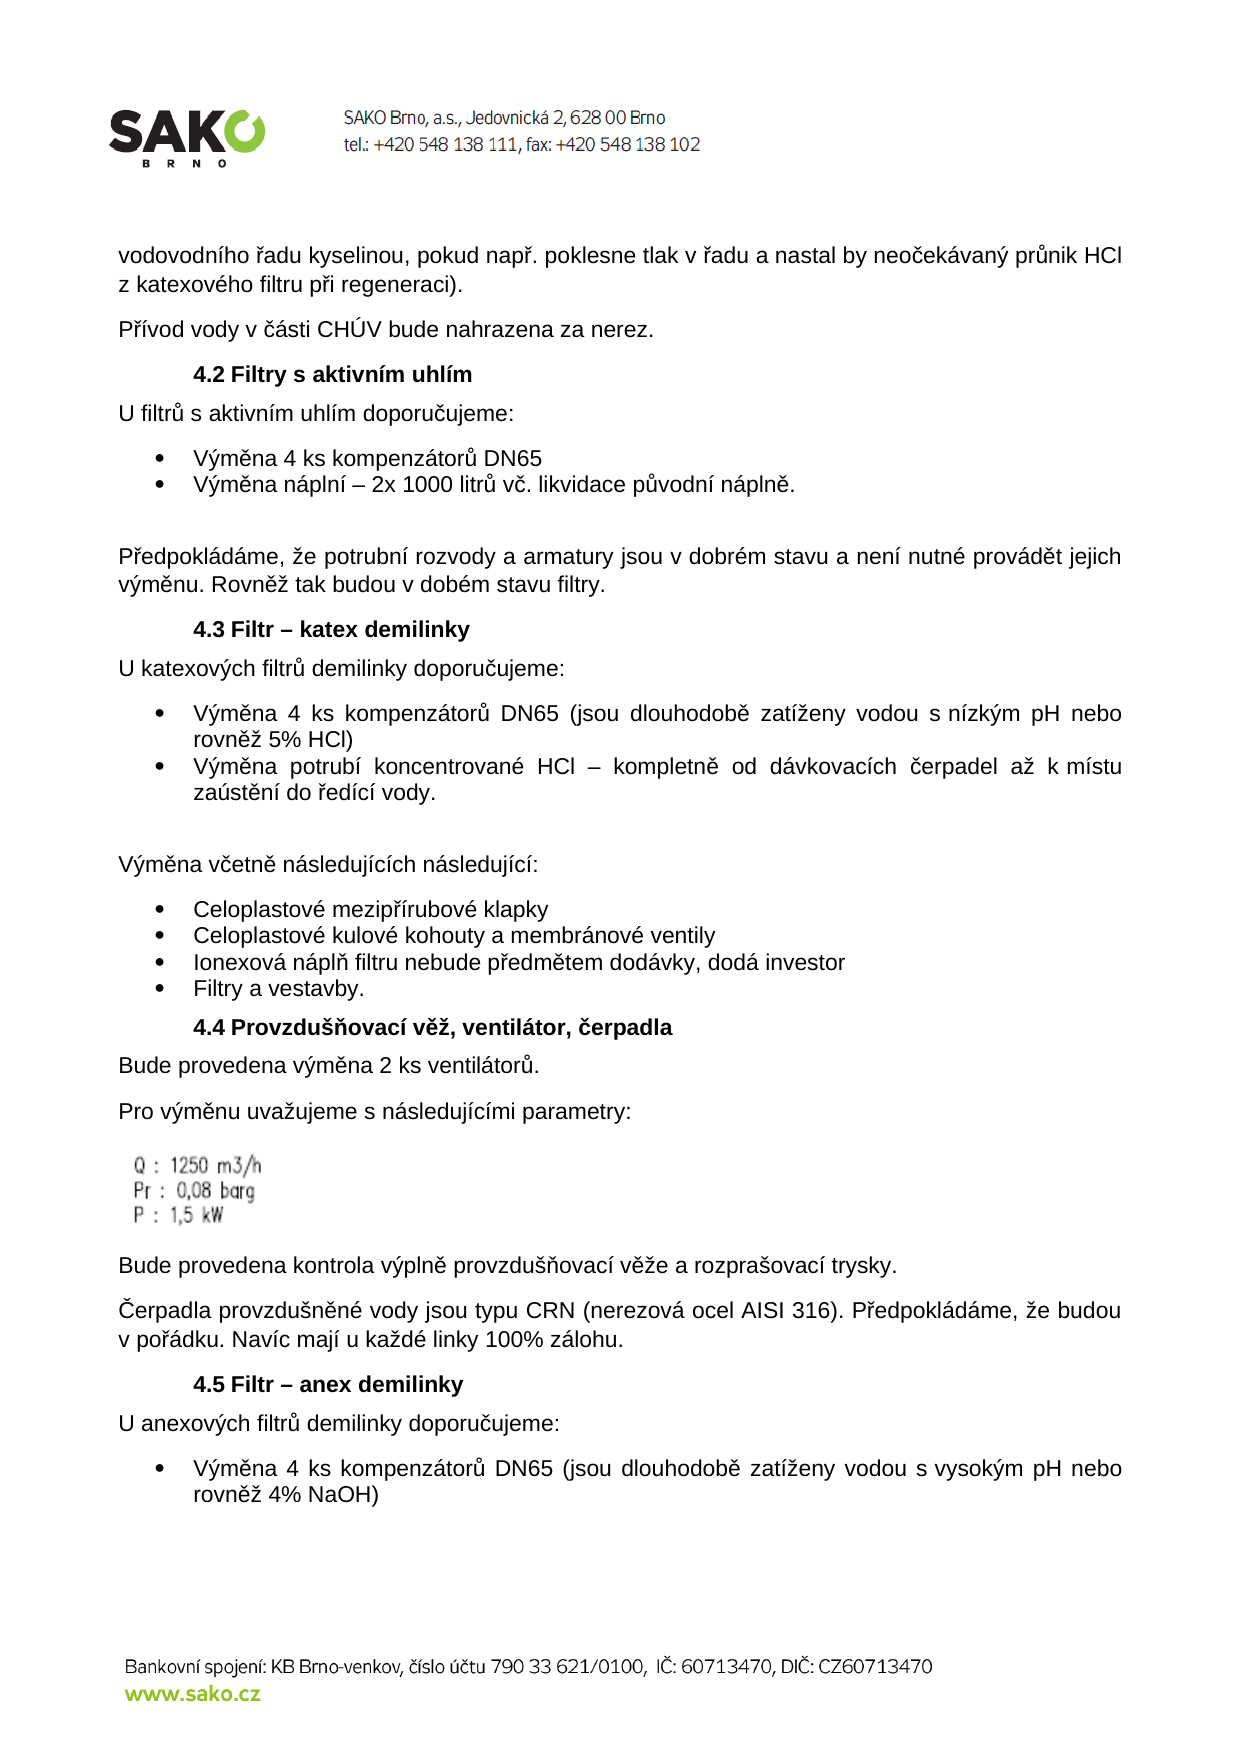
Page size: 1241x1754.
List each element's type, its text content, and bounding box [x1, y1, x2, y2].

list Celoplastové mezipřírubové klapky [156, 896, 1122, 922]
text U katexových filtrů demilinky doporučujeme: [118, 655, 1122, 681]
list Filtry s aktivním uhlím [193, 361, 1122, 387]
list Filtr – anex demilinky [193, 1371, 1122, 1397]
picture [99, 54, 1123, 191]
list Výměna 4 ks kompenzátorů DN65 (jsou dlouhodobě zatíženy vodou s vysokým pH nebo rovněž 4% NaOH) [156, 1455, 1122, 1507]
text U anexových filtrů demilinky doporučujeme: [118, 1410, 1122, 1436]
picture [29, 1602, 1241, 1754]
picture [118, 1142, 286, 1234]
text Předpokládáme, že potrubní rozvody a armatury jsou v dobrém stavu a není nutné provádět jejich výměnu. Rovněž tak budou v dobém stavu filtry. [118, 543, 1122, 597]
text Bude provedena výměna 2 ks ventilátorů. [118, 1052, 1122, 1079]
list Výměna 4 ks kompenzátorů DN65 (jsou dlouhodobě zatíženy vodou s nízkým pH nebo rovněž 5% HCl) [156, 700, 1122, 753]
list Filtr – katex demilinky [193, 616, 1122, 642]
list Filtry a vestavby. [156, 975, 1122, 1001]
text Pro výměnu uvažujeme s následujícími parametry: [118, 1098, 1122, 1124]
list Ionexová náplň filtru nebude předmětem dodávky, dodá investor [156, 948, 1122, 975]
text Čerpadla provzdušněné vody jsou typu CRN (nerezová ocel AISI 316). Předpokládáme, že budou v pořádku. Navíc mají u každé linky 100% zálohu. [118, 1297, 1122, 1352]
text U filtrů s aktivním uhlím doporučujeme: [118, 400, 1122, 426]
text Výměna včetně následujících následující: [118, 851, 1122, 877]
text Přívod vody v části CHÚV bude nahrazena za nerez. [118, 316, 1122, 342]
list Výměna 4 ks kompenzátorů DN65 [156, 445, 1122, 471]
list Výměna náplní – 2x 1000 litrů vč. likvidace původní náplně. [156, 471, 1122, 497]
text Bude provedena kontrola výplně provzdušňovací věže a rozprašovací trysky. [118, 1252, 1122, 1278]
list Celoplastové kulové kohouty a membránové ventily [156, 922, 1122, 948]
list Provzdušňovací věž, ventilátor, čerpadla [193, 1014, 1122, 1040]
list Výměna potrubí koncentrované HCl – kompletně od dávkovacích čerpadel až k místu zaústění do ředící vody. [156, 753, 1122, 806]
